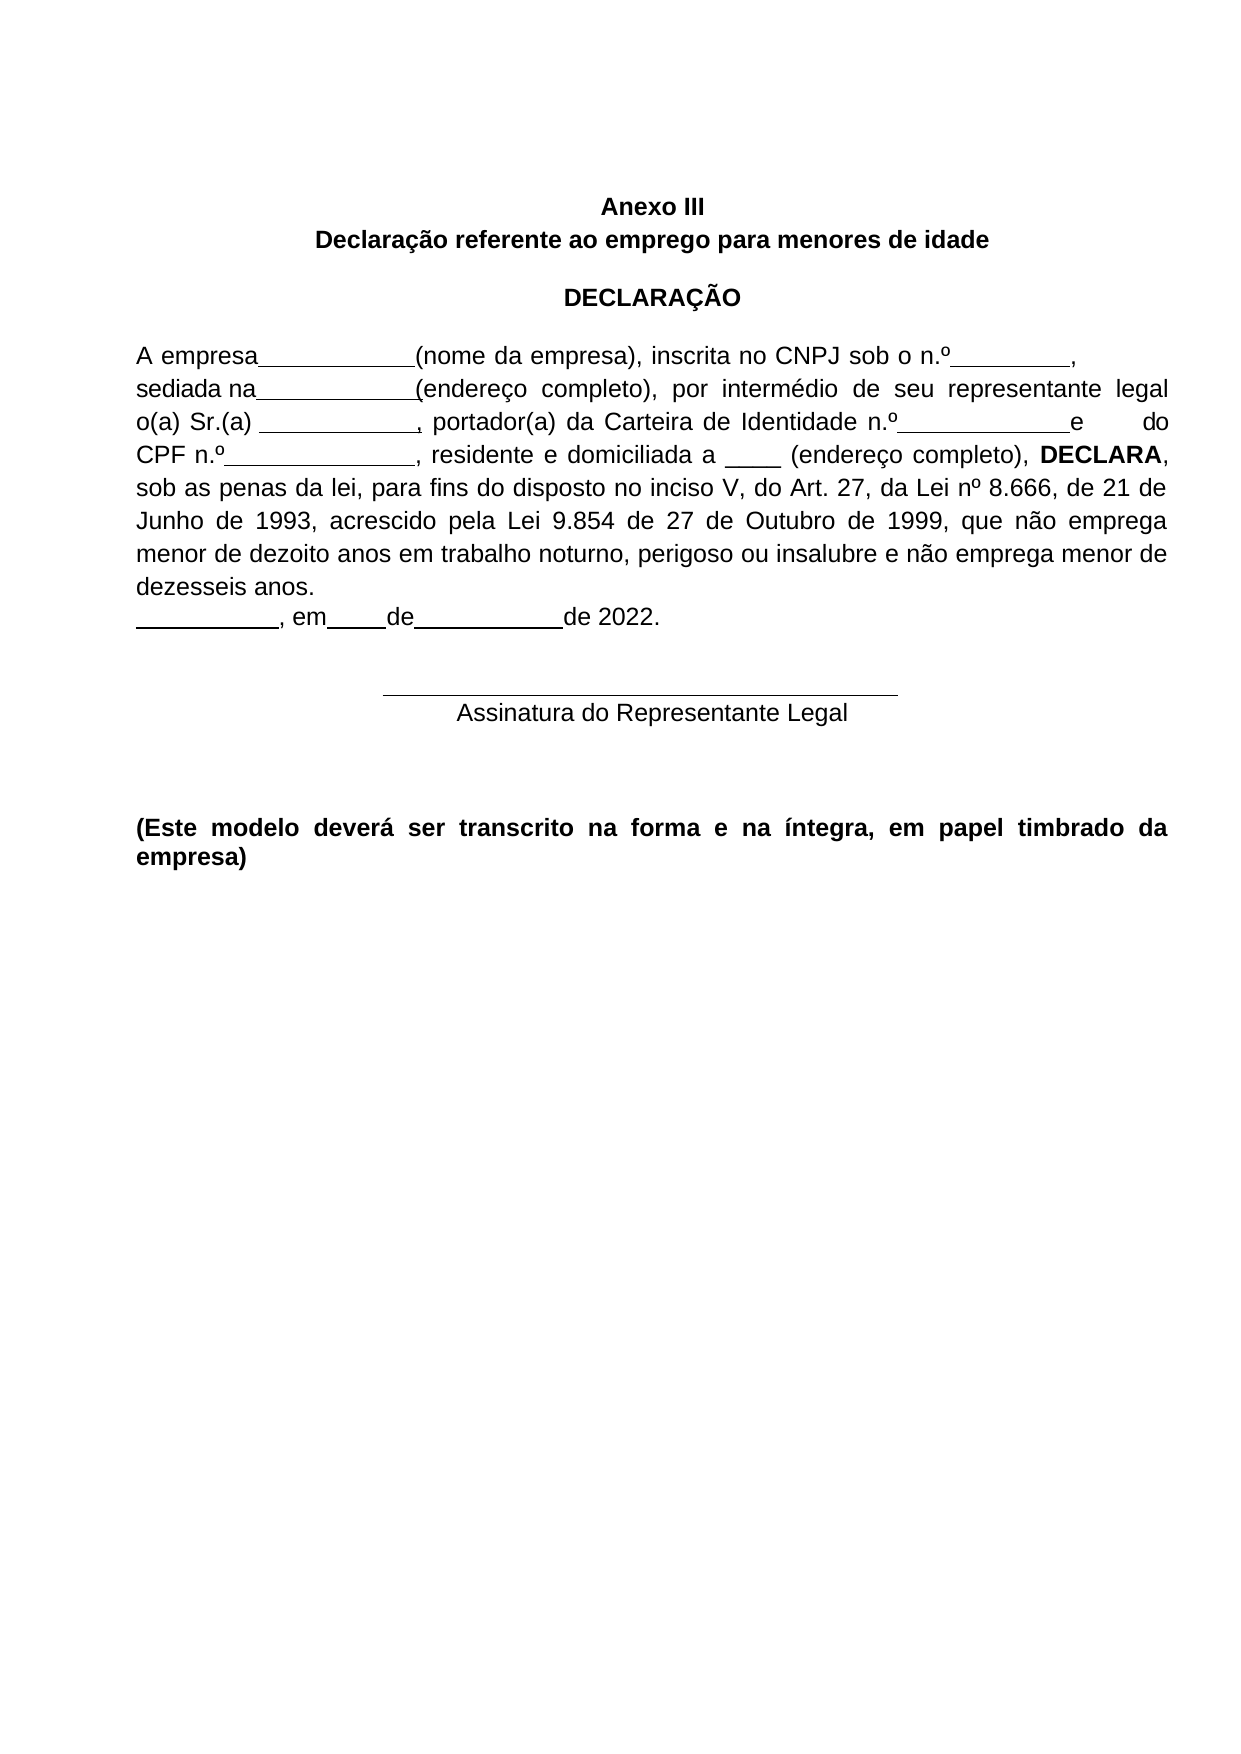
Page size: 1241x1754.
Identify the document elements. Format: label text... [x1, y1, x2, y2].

text Declaração referente ao emprego para menores de idade [136, 224, 1169, 253]
text Anexo III [136, 192, 1169, 220]
text , em de de 2022. [136, 605, 1169, 631]
subtitle DECLARAÇÃO [136, 283, 1169, 312]
text A empresa (nome da empresa), inscrita no CNPJ sob o n.º , sediada na (endereço completo), por intermédio de seu representante legal o(a) Sr.(a) , portador(a) da Carteira de Identidade n.º e do CPF n.º , residente e domiciliada a ____ (endereço completo), DECLARA, sob as penas da lei, para fins do disposto no inciso V, do Art. 27, da Lei nº 8.666, de 21 de Junho de 1993, acrescido pela Lei 9.854 de 27 de Outubro de 1999, que não emprega menor de dezoito anos em trabalho noturno, perigoso ou insalubre e não emprega menor de dezesseis anos. [136, 341, 1169, 601]
text (Este modelo deverá ser transcrito na forma e na íntegra, em papel timbrado da empresa) [136, 813, 1169, 871]
text Assinatura do Representante Legal [136, 690, 1169, 726]
